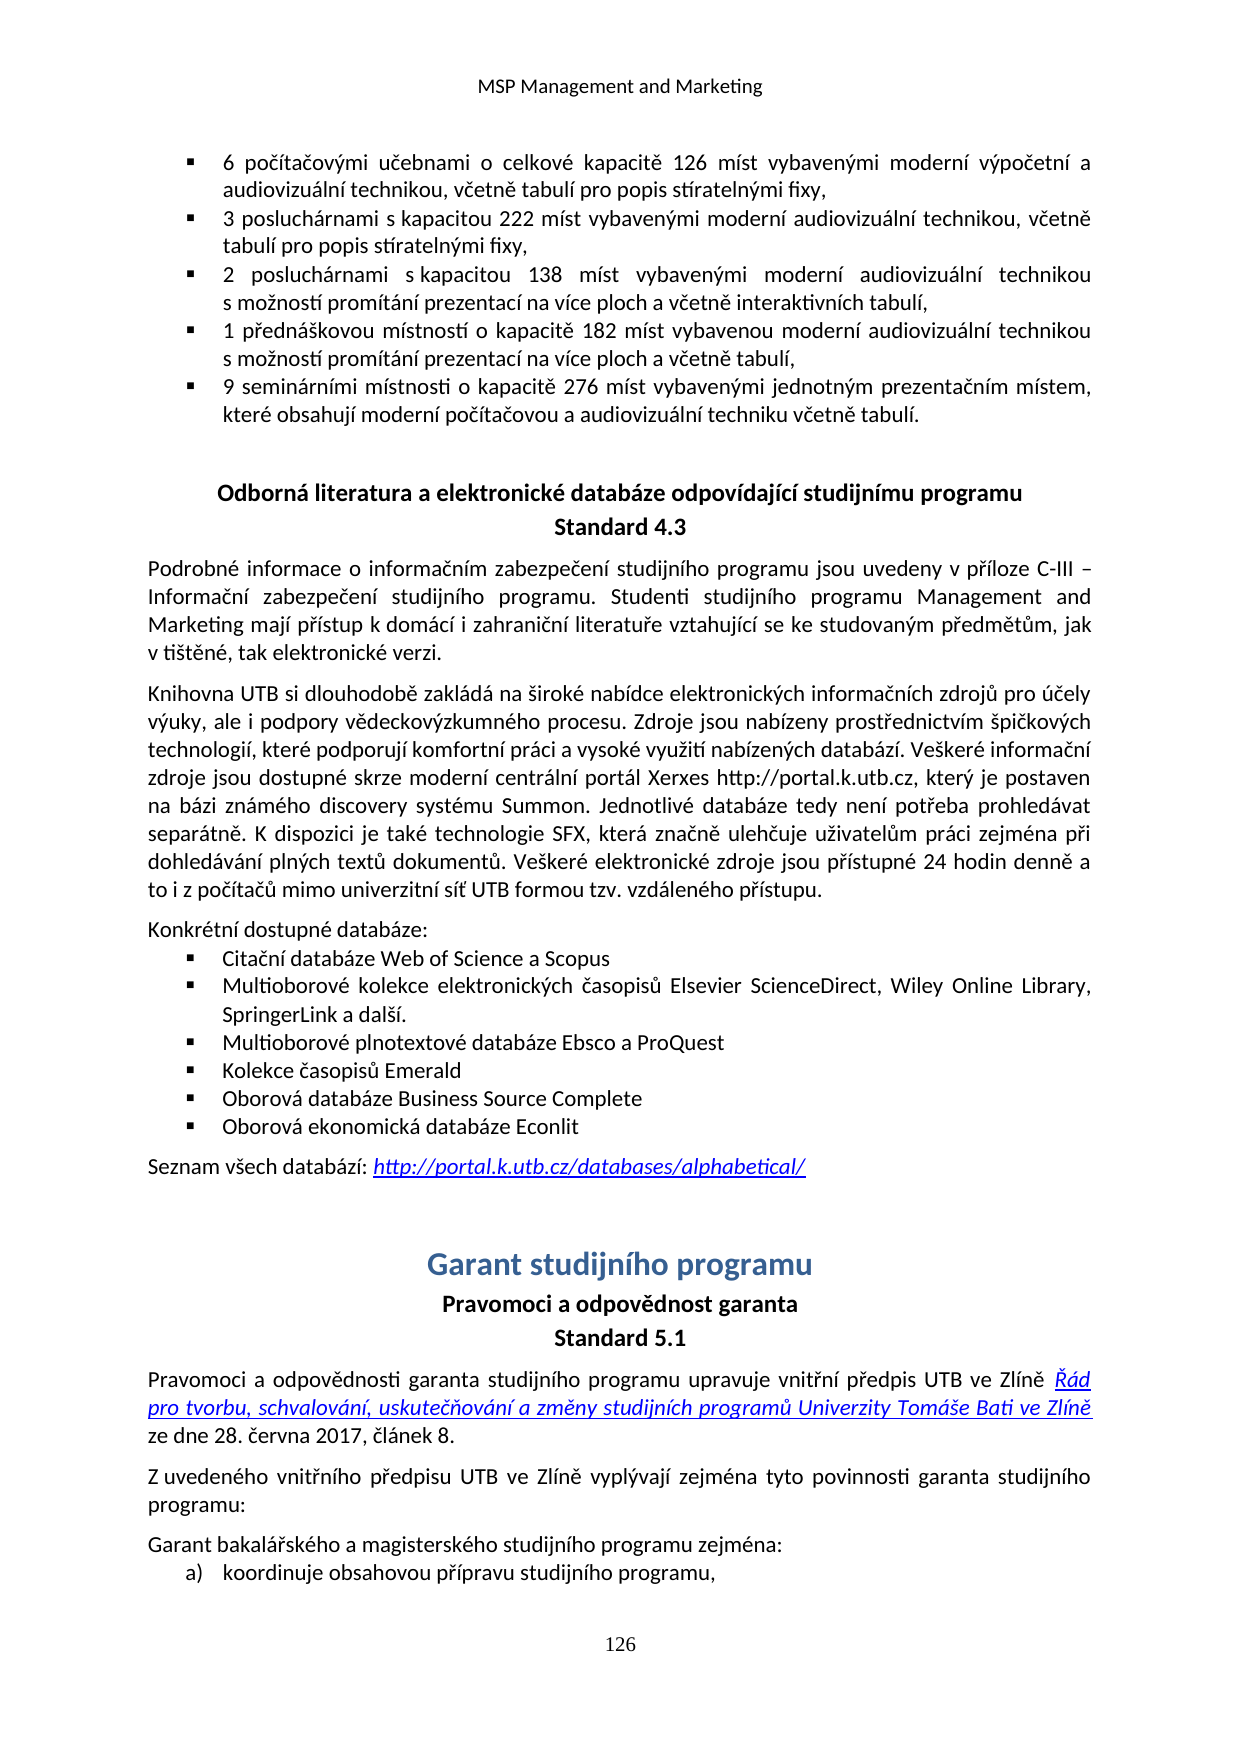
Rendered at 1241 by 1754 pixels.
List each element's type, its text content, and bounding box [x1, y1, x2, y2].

list 9 seminárními místnosti o kapacitě 276 míst vybavenými jednotným prezentačním místem, které obsahují moderní počítačovou a audiovizuální techniku včetně tabulí. [185, 372, 1093, 428]
list Multioborové kolekce elektronických časopisů Elsevier ScienceDirect, Wiley Online Library, SpringerLink a další. [185, 972, 1093, 1028]
list 1 přednáškovou místností o kapacitě 182 míst vybavenou moderní audiovizuální technikou s možností promítání prezentací na více ploch a včetně tabulí, [185, 316, 1093, 372]
text Pravomoci a odpovědnost garanta [148, 1288, 1093, 1318]
list Oborová databáze Business Source Complete [185, 1084, 1093, 1112]
list Oborová ekonomická databáze Econlit [185, 1112, 1093, 1140]
list 2 posluchárnami s kapacitou 138 míst vybavenými moderní audiovizuální technikou s možností promítání prezentací na více ploch a včetně interaktivních tabulí, [185, 260, 1093, 316]
text Konkrétní dostupné databáze: [148, 916, 1093, 944]
list 6 počítačovými učebnami o celkové kapacitě 126 míst vybavenými moderní výpočetní a audiovizuální technikou, včetně tabulí pro popis stíratelnými fixy, [185, 148, 1093, 204]
text Podrobné informace o informačním zabezpečení studijního programu jsou uvedeny v příloze C-III – Informační zabezpečení studijního programu. Studenti studijního programu Management and Marketing mají přístup k domácí i zahraniční literatuře vztahující se ke studovaným předmětům, jak v tištěné, tak elektronické verzi. [148, 554, 1093, 666]
text Odborná literatura a elektronické databáze odpovídající studijnímu programu [148, 477, 1093, 507]
text Seznam všech databází: http://portal.k.utb.cz/databases/alphabetical/ [148, 1152, 1093, 1180]
list koordinuje obsahovou přípravu studijního programu, [185, 1558, 1093, 1587]
text Standard 5.1 [148, 1322, 1093, 1353]
text Garant studijního programu [148, 1243, 1093, 1283]
list Multioborové plnotextové databáze Ebsco a ProQuest [185, 1028, 1093, 1056]
text Garant bakalářského a magisterského studijního programu zejména: [148, 1531, 1093, 1558]
text Pravomoci a odpovědnosti garanta studijního programu upravuje vnitřní předpis UTB ve Zlíně Řád pro tvorbu, schvalování, uskutečňování a změny studijních programů Univerzity Tomáše Bati ve Zlíně ze dne 28. června 2017, článek 8. [148, 1419, 1093, 1449]
list 3 posluchárnami s kapacitou 222 míst vybavenými moderní audiovizuální technikou, včetně tabulí pro popis stíratelnými fixy, [185, 204, 1093, 260]
text Pravomoci a odpovědnosti garanta studijního programu upravuje vnitřní předpis UTB ve Zlíně Řád pro tvorbu, schvalování, uskutečňování a změny studijních programů Univerzity Tomáše Bati ve Zlíně ze dne 28. června 2017, článek 8. [148, 1365, 1093, 1418]
text Knihovna UTB si dlouhodobě zakládá na široké nabídce elektronických informačních zdrojů pro účely výuky, ale i podpory vědeckovýzkumného procesu. Zdroje jsou nabízeny prostřednictvím špičkových technologií, které podporují komfortní práci a vysoké využití nabízených databází. Veškeré informační zdroje jsou dostupné skrze moderní centrální portál Xerxes http://portal.k.utb.cz, který je postaven na bázi známého discovery systému Summon. Jednotlivé databáze tedy není potřeba prohledávat separátně. K dispozici je také technologie SFX, která značně ulehčuje uživatelům práci zejména při dohledávání plných textů dokumentů. Veškeré elektronické zdroje jsou přístupné 24 hodin denně a to i z počítačů mimo univerzitní síť UTB formou tzv. vzdáleného přístupu. [148, 679, 1093, 903]
list Kolekce časopisů Emerald [185, 1056, 1093, 1084]
list Citační databáze Web of Science a Scopus [185, 944, 1093, 972]
text Z uvedeného vnitřního předpisu UTB ve Zlíně vyplývají zejména tyto povinnosti garanta studijního programu: [148, 1462, 1093, 1518]
text Standard 4.3 [148, 511, 1093, 542]
